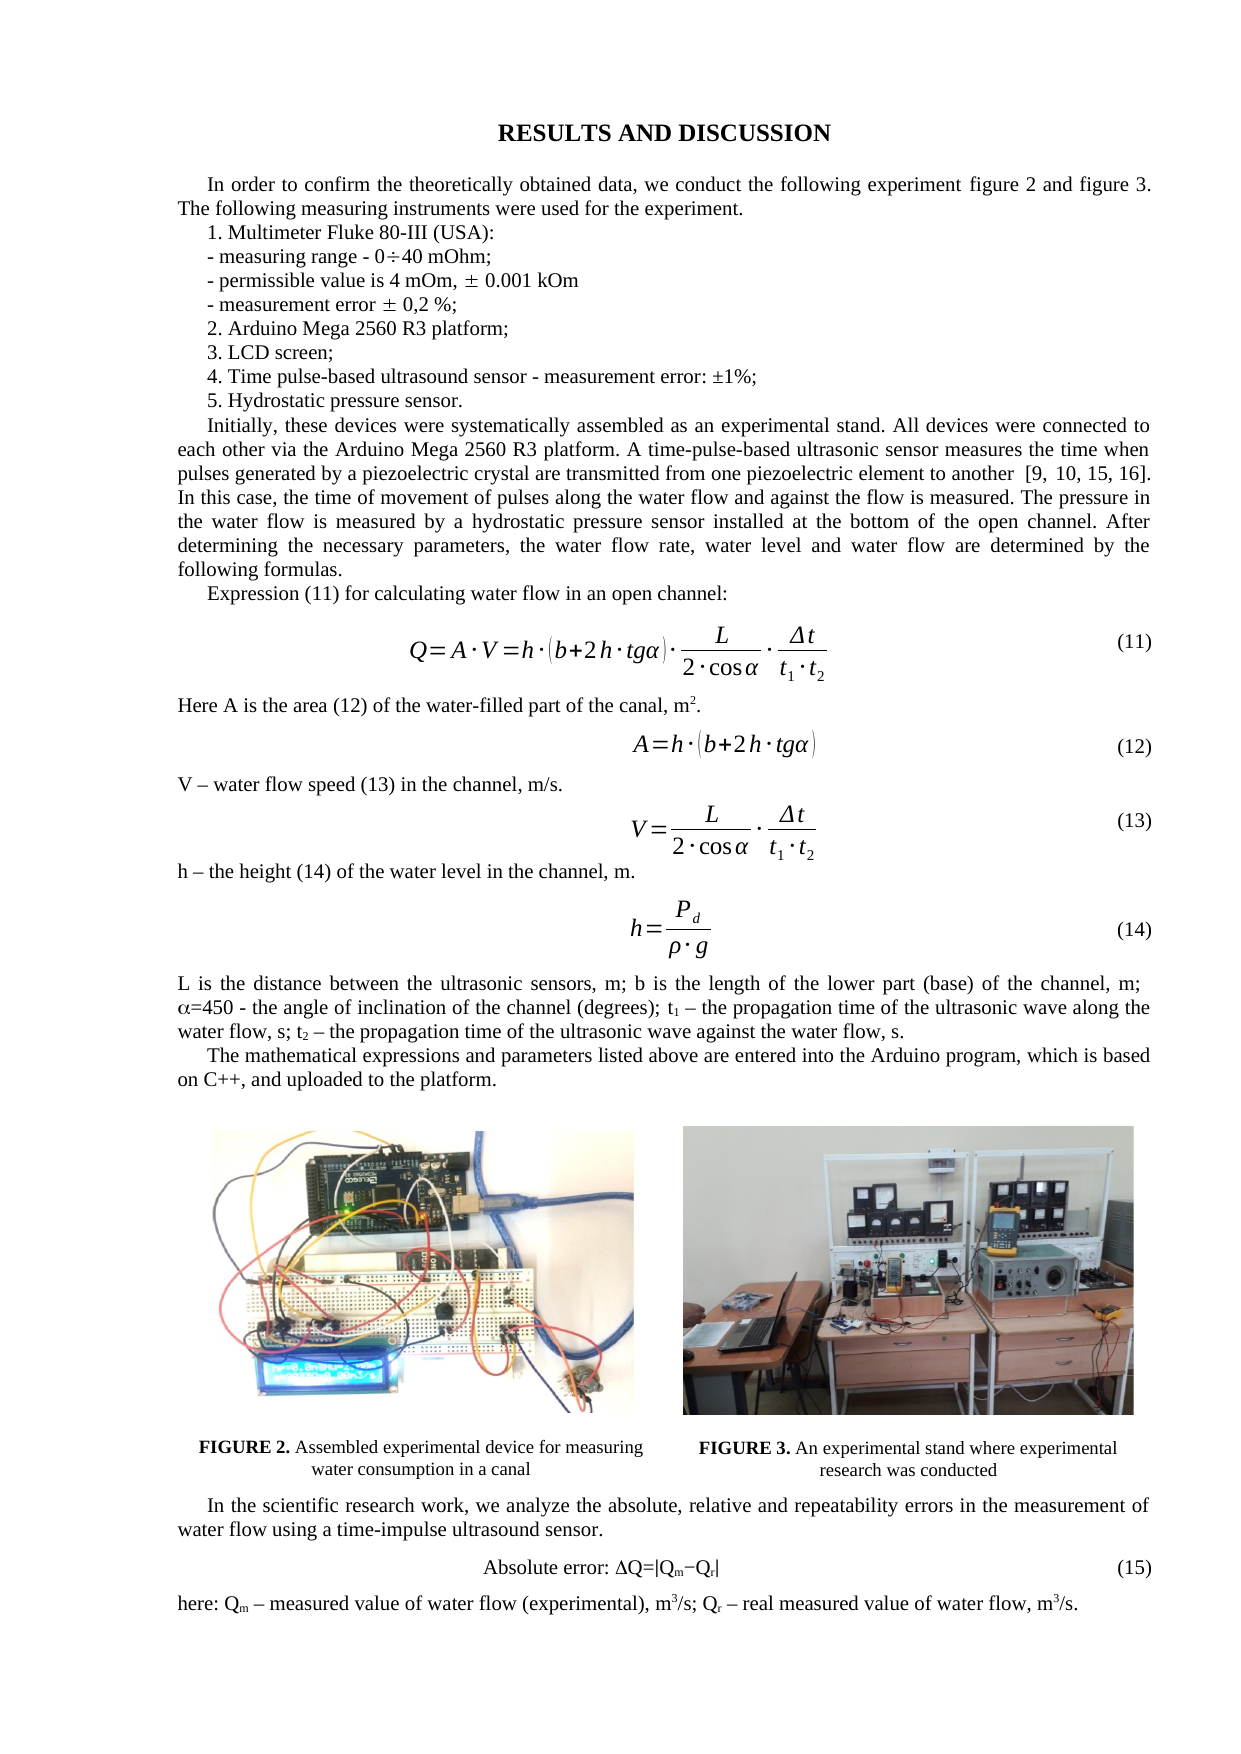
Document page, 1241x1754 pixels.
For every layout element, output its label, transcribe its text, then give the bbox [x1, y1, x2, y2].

text Absolute error: Q=∣Qm−Qr∣ (15) [177, 1553, 1152, 1579]
text Initially, these devices were systematically assembled as an experimental stand. All devices were connected to each other via the Arduino Mega 2560 R3 platform. A time-pulse-based ultrasonic sensor measures the time when pulses generated by a piezoelectric crystal are transmitted from one piezoelectric element to another [9, 10, 15, 16]. In this case, the time of movement of pulses along the water flow and against the flow is measured. The pressure in the water flow is measured by a hydrostatic pressure sensor installed at the bottom of the open channel. After determining the necessary parameters, the water flow rate, water level and water flow are determined by the following formulas. [177, 412, 1152, 581]
text (14) [177, 896, 1152, 958]
picture [206, 1126, 636, 1413]
text 3. LCD screen; [177, 340, 1152, 364]
text V – water flow speed (13) in the channel, m/s. [177, 772, 1152, 796]
text 4. Time pulse-based ultrasound sensor - measurement error: ±1%; [177, 364, 1152, 388]
table_header FIGURE 3. An experimental stand where experimental research was conducted [665, 1104, 1152, 1480]
text (12) [177, 729, 1152, 760]
text RESULTS AND DISCUSSION [177, 118, 1152, 147]
text - permissible value is 4 mOm, 0.001 kOm [177, 268, 1152, 292]
text h – the height (14) of the water level in the channel, m. [177, 859, 1152, 883]
text Expression (11) for calculating water flow in an open channel: [177, 581, 1152, 605]
text - measurement error 0,2 %; [177, 292, 1152, 316]
text 5. Hydrostatic pressure sensor. [177, 388, 1152, 412]
text In the scientific research work, we analyze the absolute, relative and repeatability errors in the measurement of water flow using a time-impulse ultrasound sensor. [177, 1493, 1152, 1541]
text The mathematical expressions and parameters listed above are entered into the Arduino program, which is based on C++, and uploaded to the platform. [177, 1043, 1152, 1091]
text (13) [177, 796, 1152, 859]
text here: Qm – measured value of water flow (experimental), m3/s; Qr – real measured value of water flow, m3/s. [177, 1591, 1152, 1615]
text Here A is the area (12) of the water-filled part of the canal, m2. [177, 693, 1152, 717]
text 1. Multimeter Fluke 80-III (USA): [177, 220, 1152, 244]
table_header FIGURE 2. Assembled experimental device for measuring water consumption in a canal [177, 1104, 664, 1480]
text In order to confirm the theoretically obtained data, we conduct the following experiment figure 2 and figure 3. The following measuring instruments were used for the experiment. [177, 172, 1152, 220]
text - measuring range - 040 mOhm; [177, 244, 1152, 268]
text L is the distance between the ultrasonic sensors, m; b is the length of the lower part (base) of the channel, m; =450 - the angle of inclination of the channel (degrees); t1 – the propagation time of the ultrasonic wave along the water flow, s; t2 – the propagation time of the ultrasonic wave against the water flow, s. [177, 971, 1152, 1043]
text (11) [177, 617, 1152, 680]
text 2. Arduino Mega 2560 R3 platform; [177, 316, 1152, 340]
picture [683, 1126, 1134, 1415]
